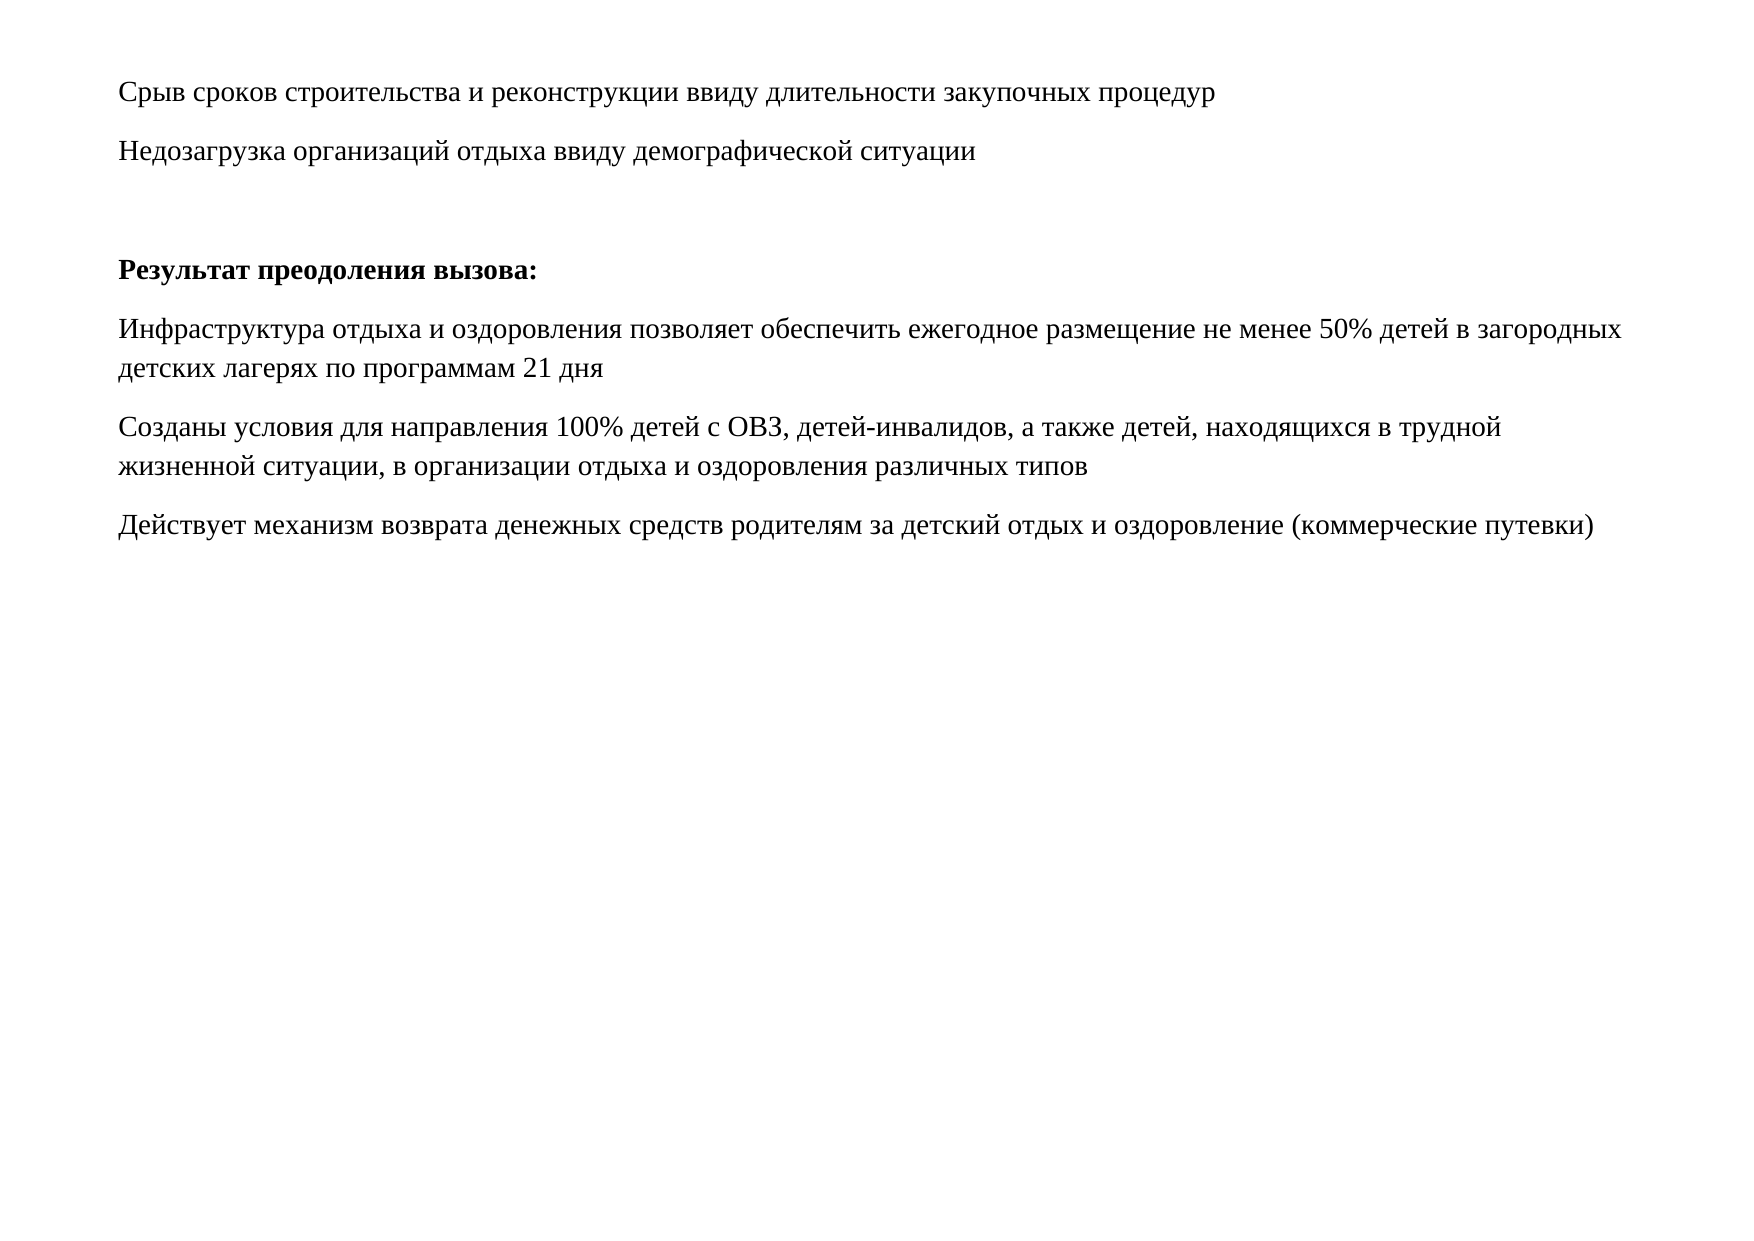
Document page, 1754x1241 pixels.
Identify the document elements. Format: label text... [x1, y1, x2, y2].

text Инфраструктура отдыха и оздоровления позволяет обеспечить ежегодное размещение не менее 50% детей в загородных детских лагерях по программам 21 дня [118, 311, 1636, 383]
text Действует механизм возврата денежных средств родителям за детский отдых и оздоровление (коммерческие путевки) [118, 507, 1636, 541]
text Результат преодоления вызова: [118, 252, 1636, 286]
text Созданы условия для направления 100% детей с ОВЗ, детей-инвалидов, а также детей, находящихся в трудной жизненной ситуации, в организации отдыха и оздоровления различных типов [118, 409, 1636, 481]
text Срыв сроков строительства и реконструкции ввиду длительности закупочных процедур [118, 74, 1636, 107]
text Недозагрузка организаций отдыха ввиду демографической ситуации [118, 133, 1636, 167]
